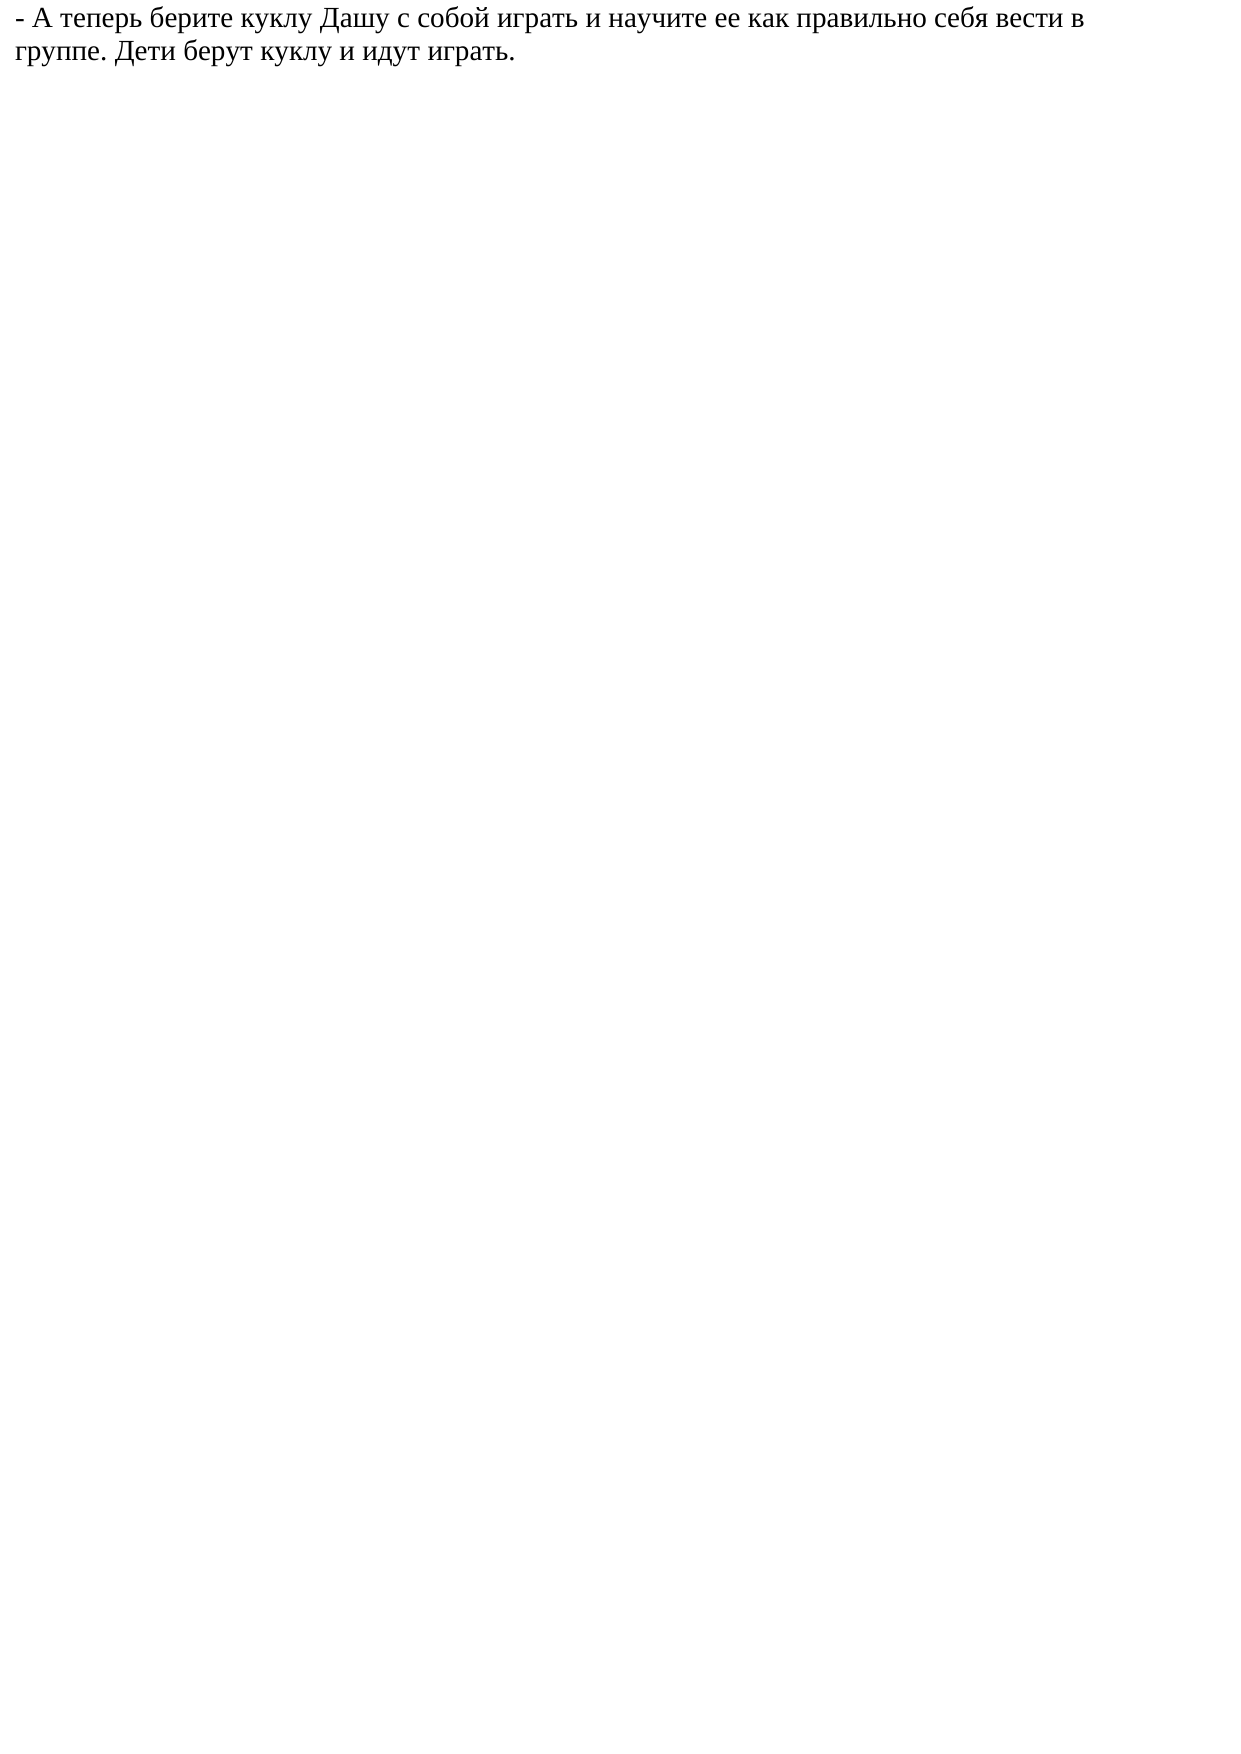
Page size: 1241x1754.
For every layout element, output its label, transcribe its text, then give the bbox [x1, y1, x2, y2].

text - А теперь берите куклу Дашу с собой играть и научите ее как правильно себя вести в группе. Дети берут куклу и идут играть. [15, 0, 1152, 67]
